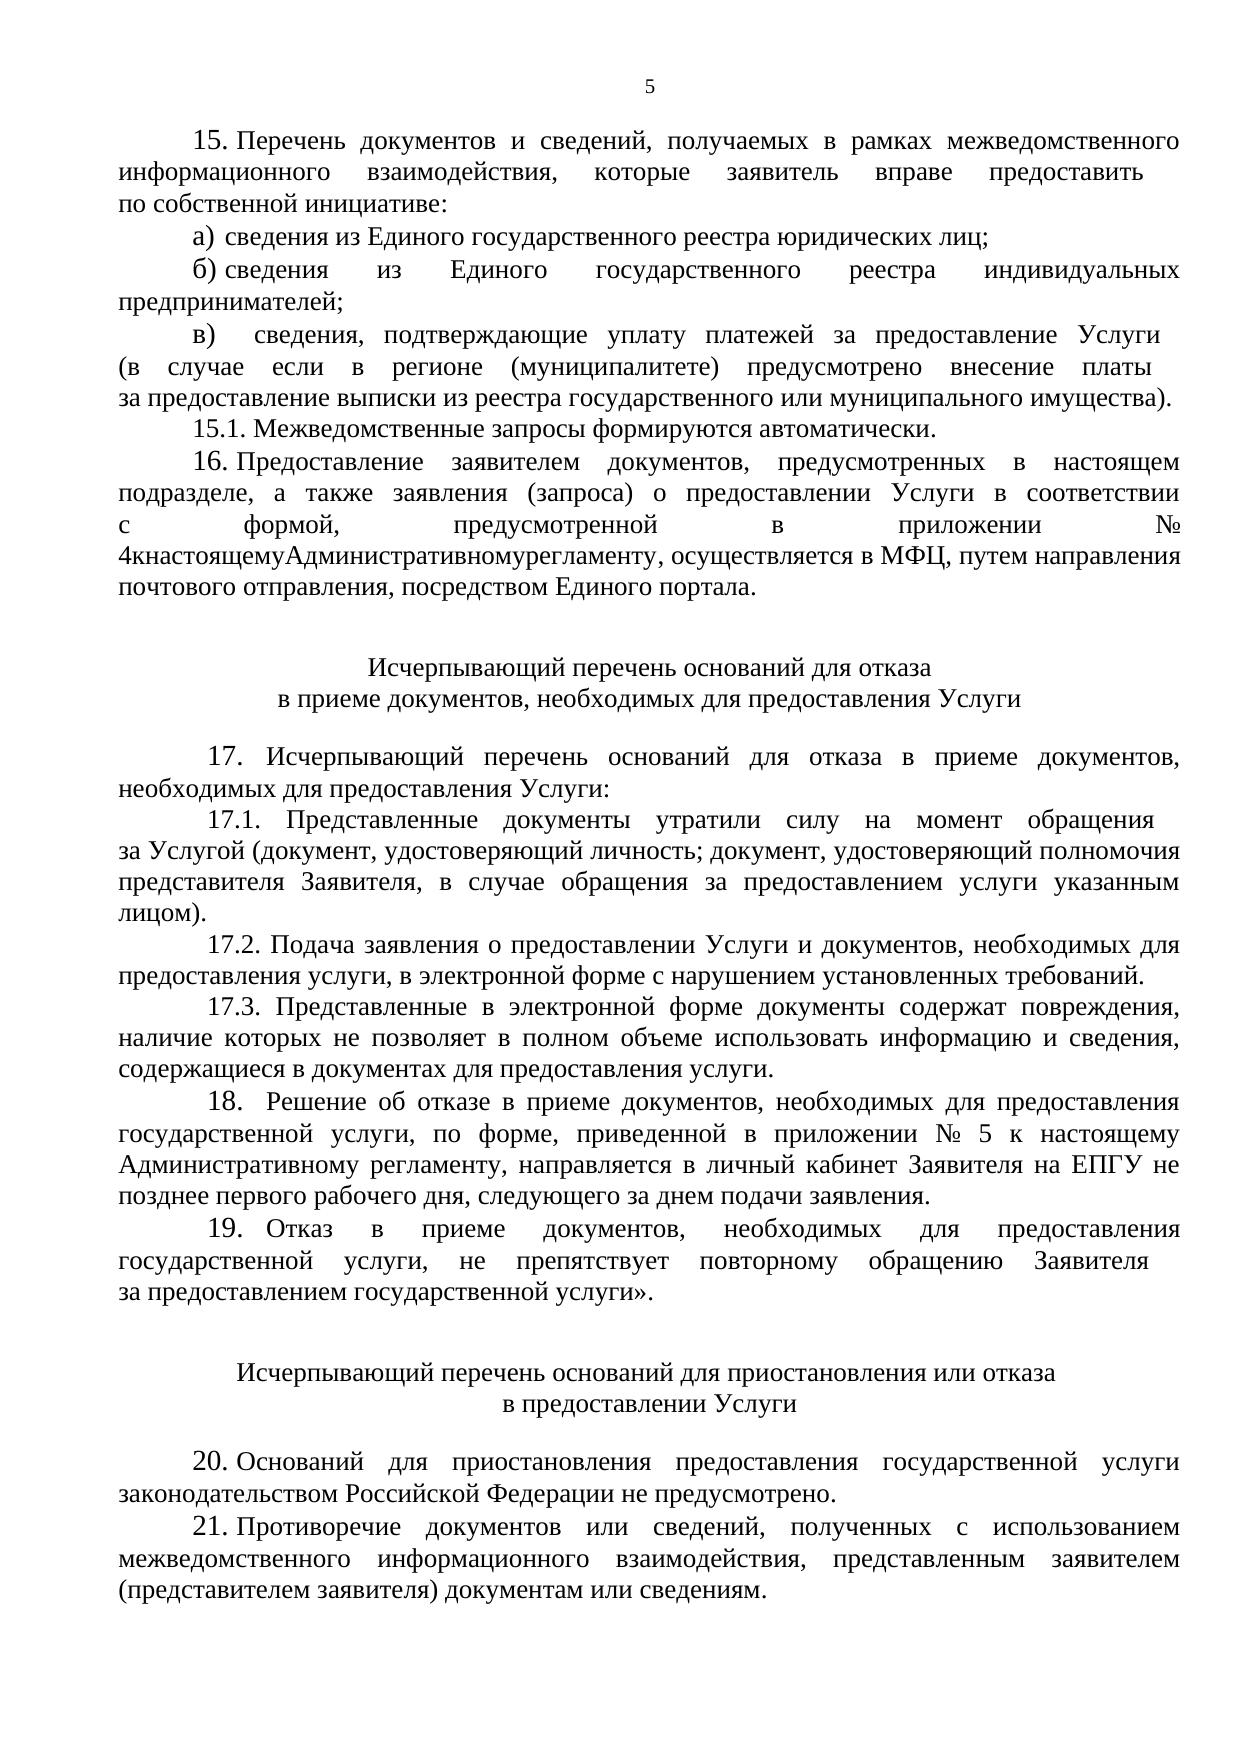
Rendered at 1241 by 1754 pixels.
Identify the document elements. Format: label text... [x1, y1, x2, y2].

list Предоставление заявителем документов, предусмотренных в настоящем подразделе, а также заявления (запроса) о предоставлении Услуги в соответствии с формой, предусмотренной в приложении № 4кнастоящемуАдминистративномурегламенту, осуществляется в МФЦ, путем направления почтового отправления, посредством Единого портала. [118, 443, 1181, 601]
text 17.3. Представленные в электронной форме документы содержат повреждения, наличие которых не позволяет в полном объеме использовать информацию и сведения, содержащиеся в документах для предоставления услуги. [118, 990, 1181, 1083]
list сведения, подтверждающие уплату платежей за предоставление Услуги (в случае если в регионе (муниципалитете) предусмотрено внесение платы за предоставление выписки из реестра государственного или муниципального имущества). [118, 316, 1181, 412]
text Исчерпывающий перечень оснований для приостановления или отказа в предоставлении Услуги [118, 1356, 1181, 1418]
list Решение об отказе в приеме документов, необходимых для предоставления государственной услуги, по форме, приведенной в приложении № 5 к настоящему Административному регламенту, направляется в личный кабинет Заявителя на ЕПГУ не позднее первого рабочего дня, следующего за днем подачи заявления. [118, 1083, 1181, 1210]
list Перечень документов и сведений, получаемых в рамках межведомственного информационного взаимодействия, которые заявитель вправе предоставить по собственной инициативе: [118, 122, 1181, 218]
text Исчерпывающий перечень оснований для отказа в приеме документов, необходимых для предоставления Услуги [118, 651, 1181, 713]
text 17.2. Подача заявления о предоставлении Услуги и документов, необходимых для предоставления услуги, в электронной форме с нарушением установленных требований. [118, 928, 1181, 990]
list сведения из Единого государственного реестра юридических лиц; [118, 218, 1181, 251]
list Оснований для приостановления предоставления государственной услуги законодательством Российской Федерации не предусмотрено. [118, 1443, 1181, 1508]
list Отказ в приеме документов, необходимых для предоставления государственной услуги, не препятствует повторному обращению Заявителя за предоставлением государственной услуги». [118, 1210, 1181, 1306]
list Противоречие документов или сведений, полученных с использованием межведомственного информационного взаимодействия, представленным заявителем (представителем заявителя) документам или сведениям. [118, 1508, 1181, 1604]
text 15.1. Межведомственные запросы формируются автоматически. [192, 412, 1181, 443]
list Исчерпывающий перечень оснований для отказа в приеме документов, необходимых для предоставления Услуги: [118, 738, 1181, 803]
text 17.1. Представленные документы утратили силу на момент обращения за Услугой (документ, удостоверяющий личность; документ, удостоверяющий полномочия представителя Заявителя, в случае обращения за предоставлением услуги указанным лицом). [118, 803, 1181, 928]
list сведения из Единого государственного реестра индивидуальных предпринимателей; [118, 251, 1181, 316]
